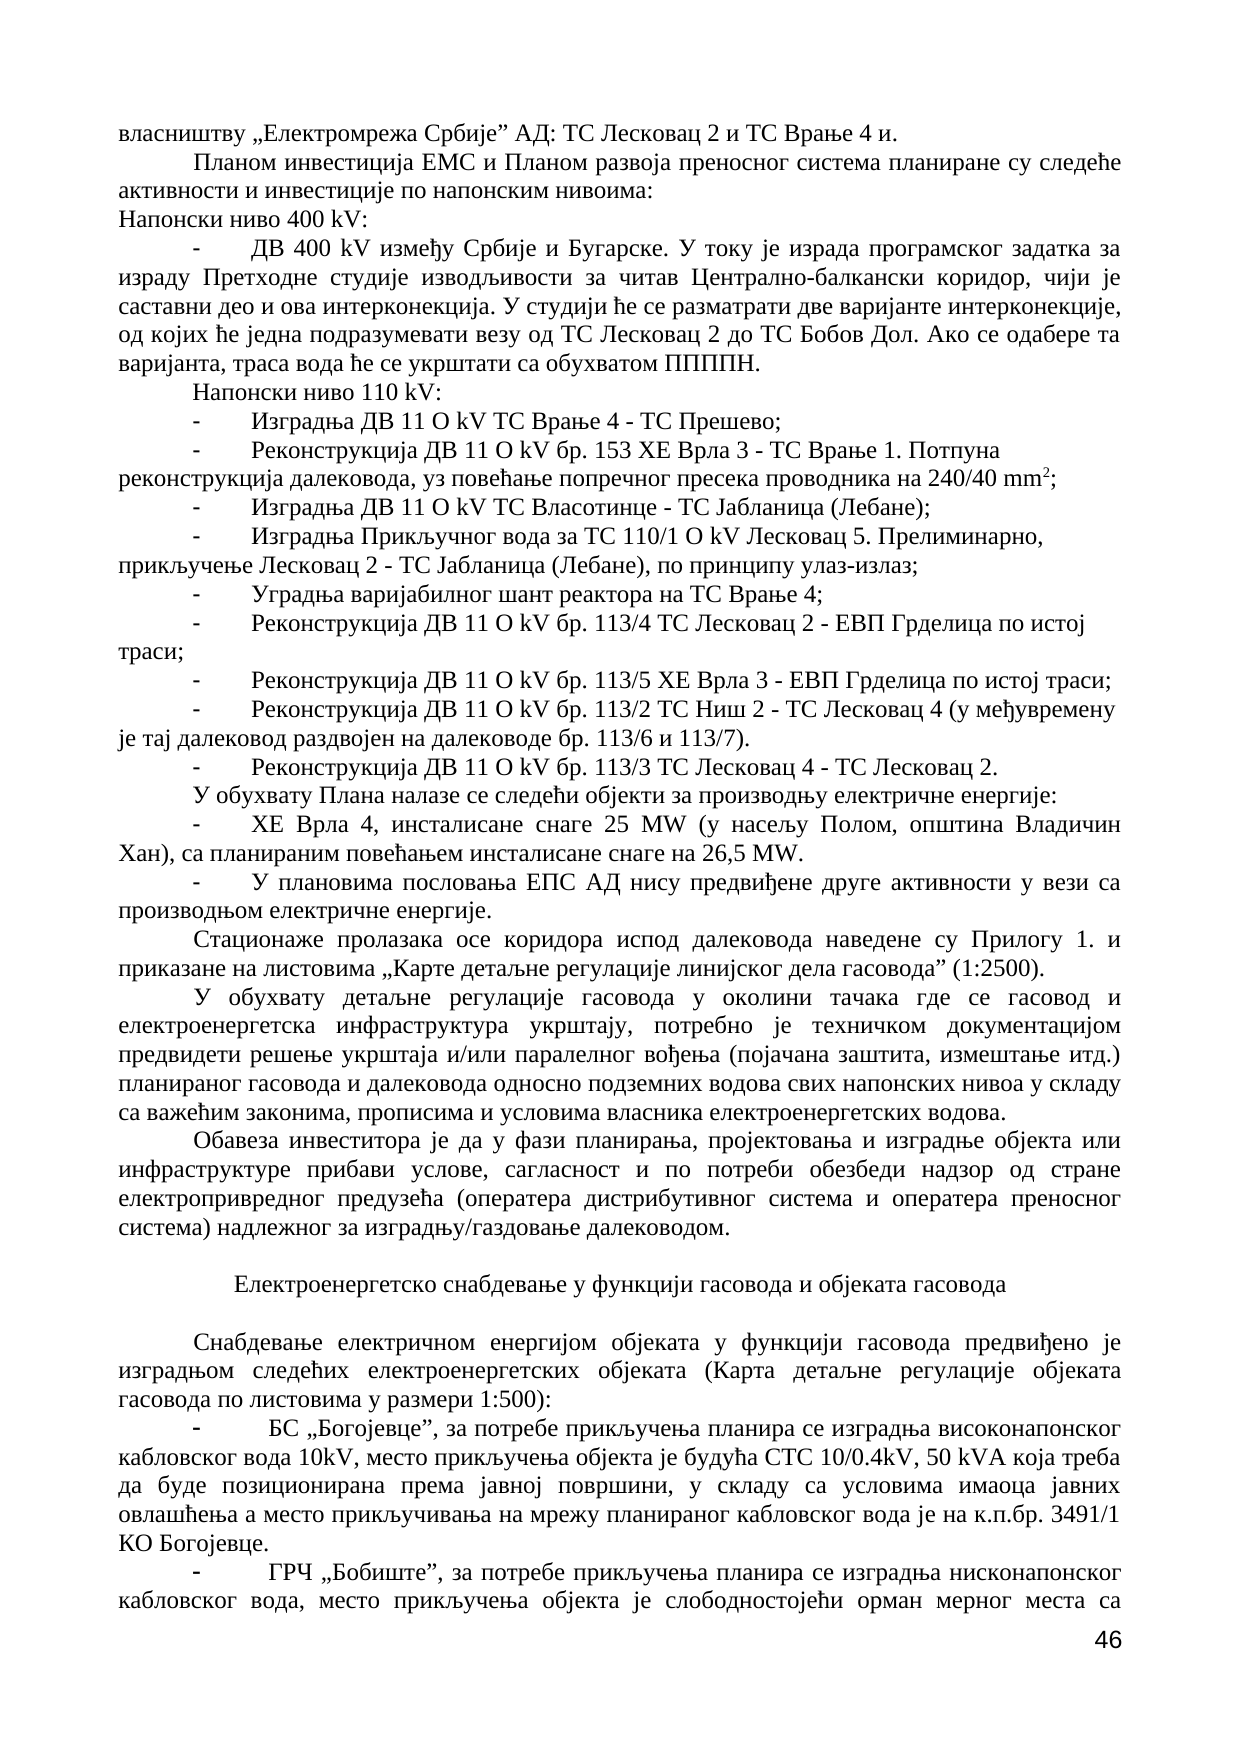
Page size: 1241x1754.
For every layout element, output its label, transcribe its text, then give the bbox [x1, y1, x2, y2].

list Реконструкција ДВ 11 О kV бр. 113/3 ТС Лесковац 4 - ТС Лесковац 2. [118, 752, 1122, 780]
text Снабдевање електричном енергијом објеката у функцији гасовода предвиђено је изградњом следећих електроенергетских објеката (Карта детаљне регулације објеката гасовода по листовима у размери 1:500): [118, 1327, 1122, 1413]
list ДВ 400 kV између Србије и Бугарске. У току је израда програмског задатка за израду Претходне студије изводљивости за читав Централно-балкански коридор, чији је саставни део и ова интерконекција. У студији ће се разматрати две варијанте интерконекције, од којих ће једна подразумевати везу од ТС Лесковац 2 до ТС Бобов Дол. Ако се одабере та варијанта, траса вода ће се укрштати са обухватом ППППН. [118, 233, 1122, 377]
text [118, 118, 1122, 147]
text У обухвату детаљне регулације гасовода у околини тачака где се гасовод и електроенергетска инфраструктура укрштају, потребно је техничком документацијом предвидети решење укрштаја и/или паралелног вођења (појачана заштита, измештање итд.) планираног гасовода и далековода односно подземних водова свих напонских нивоа у складу са важећим законима, прописима и условима власника електроенергетских водова. [118, 982, 1122, 1126]
text Напонски ниво 110 kV: [118, 377, 1122, 406]
text Стационаже пролазака осе коридора испод далековода наведене су Прилогу 1. и приказане на листовима „Карте детаљне регулације линијског дела гасовода” (1:2500). [118, 924, 1122, 982]
list Уградња варијабилног шант реактора на ТС Врање 4; [118, 579, 1122, 607]
list Реконструкција ДВ 11 О kV бр. 153 ХЕ Врла 3 - ТС Врање 1. Потпуна реконструкција далековода, уз повећање попречног пресека проводника на 240/40 mm2; [118, 434, 1122, 492]
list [118, 1557, 1122, 1614]
list ХЕ Врла 4, инсталисане снаге 25 MW (у насељу Полом, општина Владичин Хан), са планираним повећањем инсталисане снаге на 26,5 MW. [118, 809, 1122, 867]
list Реконструкција ДВ 11 О kV бр. 113/5 ХЕ Врла 3 - ЕВП Грделица по истој траси; [118, 665, 1122, 694]
text У обухвату Плана налазе се следећи објекти за производњу електричне енергије: [118, 780, 1122, 809]
text Напонски ниво 400 kV: [118, 204, 1122, 233]
list Изградња ДВ 11 О kV ТС Врање 4 - ТС Прешево; [118, 406, 1122, 434]
list Изградња Прикључног вода за ТС 110/1 О kV Лесковац 5. Прелиминарно, прикључење Лесковац 2 - ТС Јабланица (Лебане), по принципу улаз-излаз; [118, 521, 1122, 579]
list Реконструкција ДВ 11 О kV бр. 113/2 ТС Ниш 2 - ТС Лесковац 4 (у међувремену је тај далековод раздвојен на далеководе бр. 113/6 и 113/7). [118, 694, 1122, 752]
list Реконструкција ДВ 11 О kV бр. 113/4 ТС Лесковац 2 - ЕВП Грделица по истој траси; [118, 607, 1122, 665]
list БС „Богојевце”, за потребе прикључења планира се изградња високонапонског кабловског вода 10kV, место прикључења објекта је будућа СТС 10/0.4kV, 50 kVA која треба да буде позиционирана према јавној површини, у складу са условима имаоца јавних овлашћења а место прикључивања на мрежу планираног кабловског вода је на к.п.бр. 3491/1 КО Богојевце. [118, 1413, 1122, 1557]
text Планом инвестиција ЕМС и Планом развоја преносног система планиране су следеће активности и инвестиције по напонским нивоима: [118, 147, 1122, 204]
list Изградња ДВ 11 О kV ТС Власотинце - ТС Јабланица (Лебане); [118, 492, 1122, 521]
list У плановима пословања ЕПС АД нису предвиђене друге активности у вези са производњом електричне енергије. [118, 867, 1122, 924]
text Електроенергетско снабдевање у функцији гасовода и објеката гасовода [118, 1269, 1122, 1298]
text Обавеза инвеститора је да у фази планирања, пројектовања и изградње објекта или инфраструктуре прибави услове, сагласност и по потреби обезбеди надзор од стране електропривредног предузећа (оператера дистрибутивног система и оператера преносног система) надлежног за изградњу/газдовање далеководом. [118, 1126, 1122, 1241]
